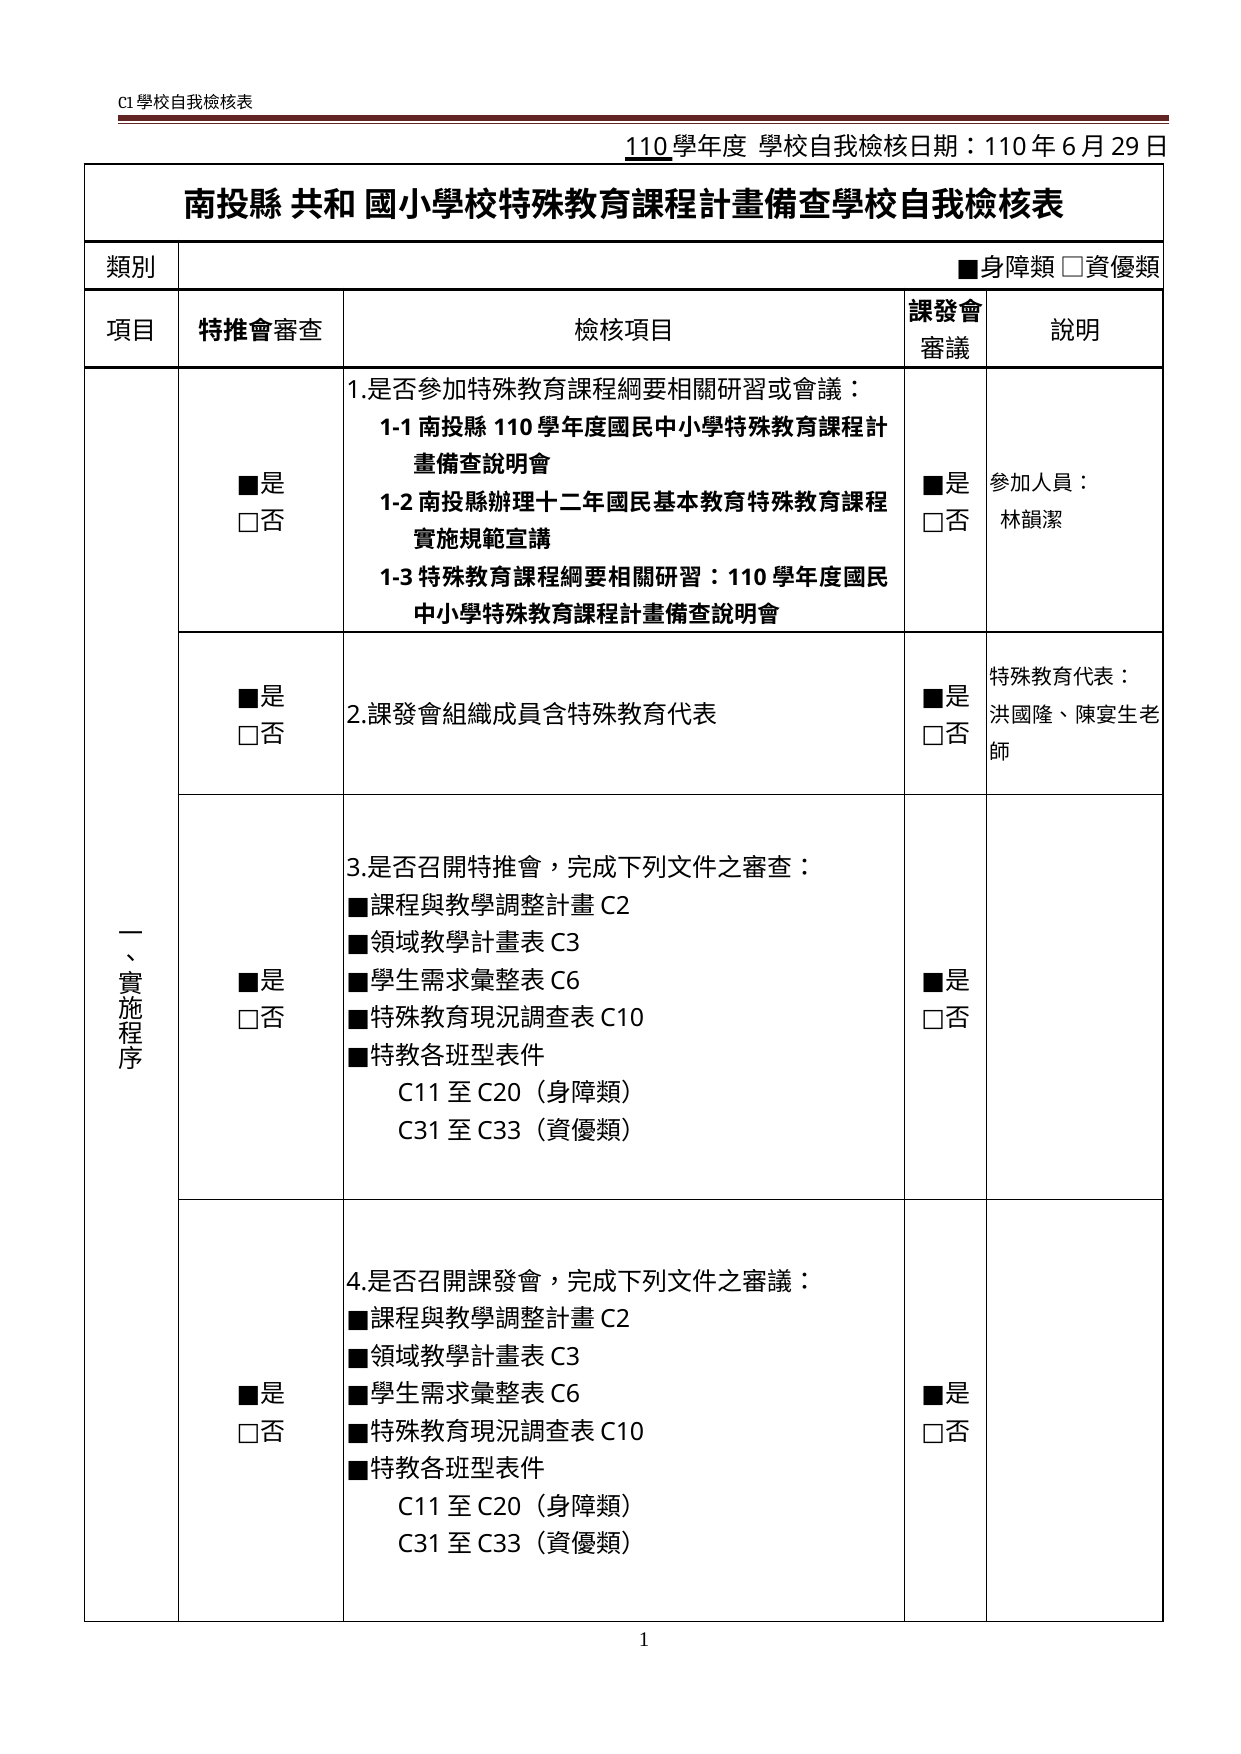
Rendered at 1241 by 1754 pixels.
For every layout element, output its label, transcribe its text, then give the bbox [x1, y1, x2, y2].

table_cell ■是 □否 [905, 795, 986, 1199]
table_cell 2.課發會組織成員含特殊教育代表 [344, 633, 904, 794]
table_cell 類別 [85, 243, 178, 288]
table_cell 參加人員： 林韻潔 [987, 369, 1162, 631]
table_cell 課發會審議 [905, 291, 986, 366]
table_cell ■是 □否 [179, 795, 343, 1199]
table_cell ■是 □否 [905, 633, 986, 794]
table_cell 項目 [85, 291, 178, 366]
text 110學年度 學校自我檢核日期：110年6月29日 [118, 125, 1169, 163]
table_cell ■是 □否 [179, 633, 343, 794]
table_cell 說明 [987, 291, 1162, 366]
table_cell 1.是否參加特殊教育課程綱要相關研習或會議： 1-1南投縣110學年度國民中小學特殊教育課程計畫備查說明會 1-2南投縣辦理十二年國民基本教育特殊教育課程實施規範宣講 1-3特殊教育課程綱要相關研習：110學年度國民中小學特殊教育課程計畫備查說明會 [344, 369, 904, 631]
table_cell 一、實施程序 [85, 369, 178, 1621]
table_cell ■是 □否 [905, 369, 986, 631]
table_cell ■身障類 □資優類 [179, 243, 1163, 288]
table_header 南投縣 共和 國小學校特殊教育課程計畫備查學校自我檢核表 [85, 165, 1163, 239]
table_cell ■是 □否 [905, 1200, 986, 1621]
table_cell 特殊教育代表： 洪國隆、陳宴生老師 [987, 633, 1162, 794]
table_cell ■是 □否 [179, 369, 343, 631]
table_cell 特推會審查 [179, 291, 343, 366]
table_cell 4.是否召開課發會，完成下列文件之審議： ■課程與教學調整計畫C2 ■領域教學計畫表C3 ■學生需求彙整表C6 ■特殊教育現況調查表C10 ■特教各班型表件 C11至C20（身障類） C31至C33（資優類） [344, 1200, 904, 1621]
table_cell 檢核項目 [344, 291, 904, 366]
table_cell [987, 795, 1162, 1199]
table_cell 3.是否召開特推會，完成下列文件之審查： ■課程與教學調整計畫C2 ■領域教學計畫表C3 ■學生需求彙整表C6 ■特殊教育現況調查表C10 ■特教各班型表件 C11至C20（身障類） C31至C33（資優類） [344, 795, 904, 1199]
table_cell [987, 1200, 1162, 1621]
table_cell ■是 □否 [179, 1200, 343, 1621]
